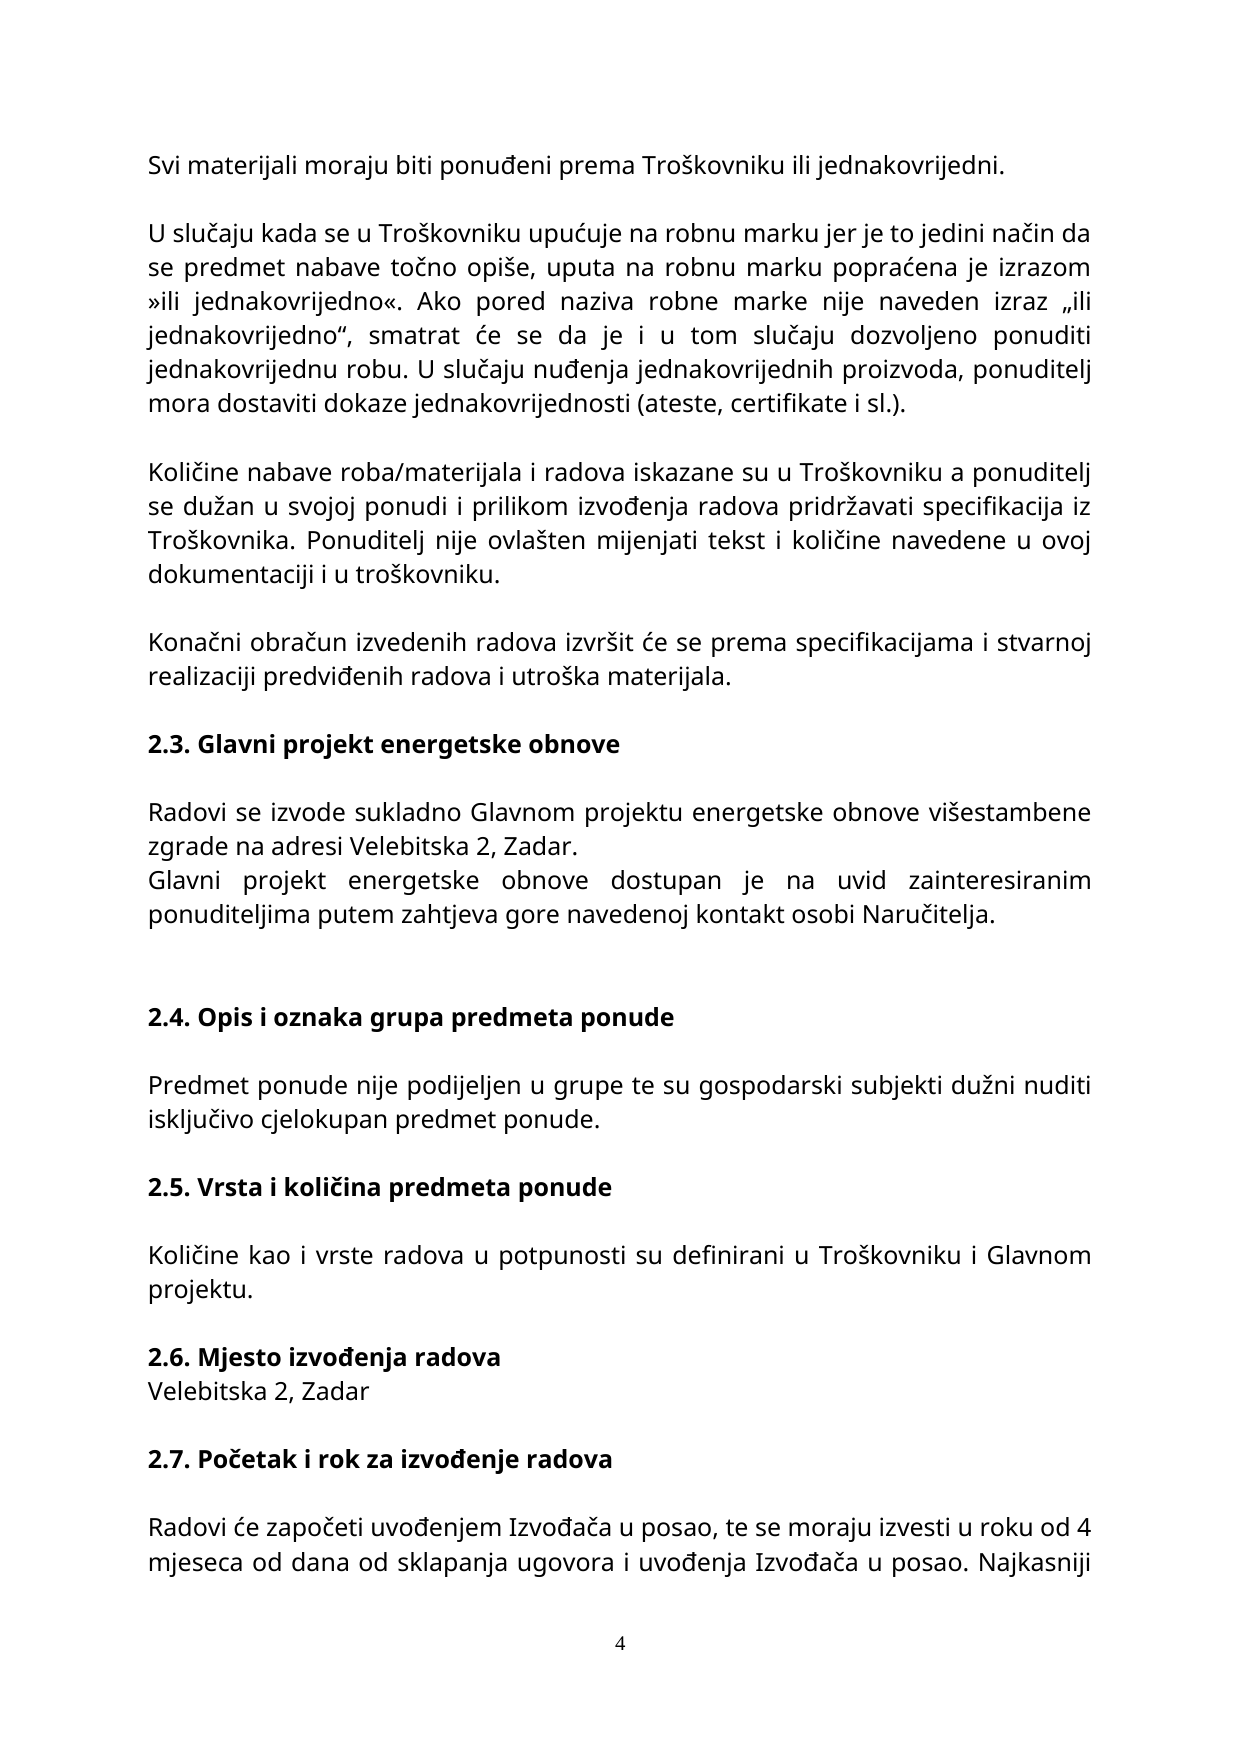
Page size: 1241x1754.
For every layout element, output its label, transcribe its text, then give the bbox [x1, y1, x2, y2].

text 2.7. Početak i rok za izvođenje radova [148, 1442, 1093, 1476]
text Glavni projekt energetske obnove dostupan je na uvid zainteresiranim ponuditeljima putem zahtjeva gore navedenoj kontakt osobi Naručitelja. [148, 863, 1093, 931]
text Količine nabave roba/materijala i radova iskazane su u Troškovniku a ponuditelj se dužan u svojoj ponudi i prilikom izvođenja radova pridržavati specifikacija iz Troškovnika. Ponuditelj nije ovlašten mijenjati tekst i količine navedene u ovoj dokumentaciji i u troškovniku. [148, 454, 1093, 590]
text 2.4. Opis i oznaka grupa predmeta ponude [148, 999, 1093, 1033]
text 2.3. Glavni projekt energetske obnove [148, 727, 1093, 761]
text Količine kao i vrste radova u potpunosti su definirani u Troškovniku i Glavnom projektu. [148, 1238, 1093, 1306]
text 2.6. Mjesto izvođenja radova [148, 1340, 1093, 1374]
text 2.5. Vrsta i količina predmeta ponude [148, 1169, 1093, 1203]
text Velebitska 2, Zadar [148, 1374, 1093, 1408]
text Konačni obračun izvedenih radova izvršit će se prema specifikacijama i stvarnoj realizaciji predviđenih radova i utroška materijala. [148, 624, 1093, 693]
text Svi materijali moraju biti ponuđeni prema Troškovniku ili jednakovrijedni. [148, 148, 1093, 182]
text U slučaju kada se u Troškovniku upućuje na robnu marku jer je to jedini način da se predmet nabave točno opiše, uputa na robnu marku popraćena je izrazom »ili jednakovrijedno«. Ako pored naziva robne marke nije naveden izraz „ili jednakovrijedno“, smatrat će se da je i u tom slučaju dozvoljeno ponuditi jednakovrijednu robu. U slučaju nuđenja jednakovrijednih proizvoda, ponuditelj mora dostaviti dokaze jednakovrijednosti (ateste, certifikate i sl.). [148, 216, 1093, 420]
text Predmet ponude nije podijeljen u grupe te su gospodarski subjekti dužni nuditi isključivo cjelokupan predmet ponude. [148, 1067, 1093, 1135]
text Radovi se izvode sukladno Glavnom projektu energetske obnove višestambene zgrade na adresi Velebitska 2, Zadar. [148, 795, 1093, 863]
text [148, 1510, 1093, 1578]
